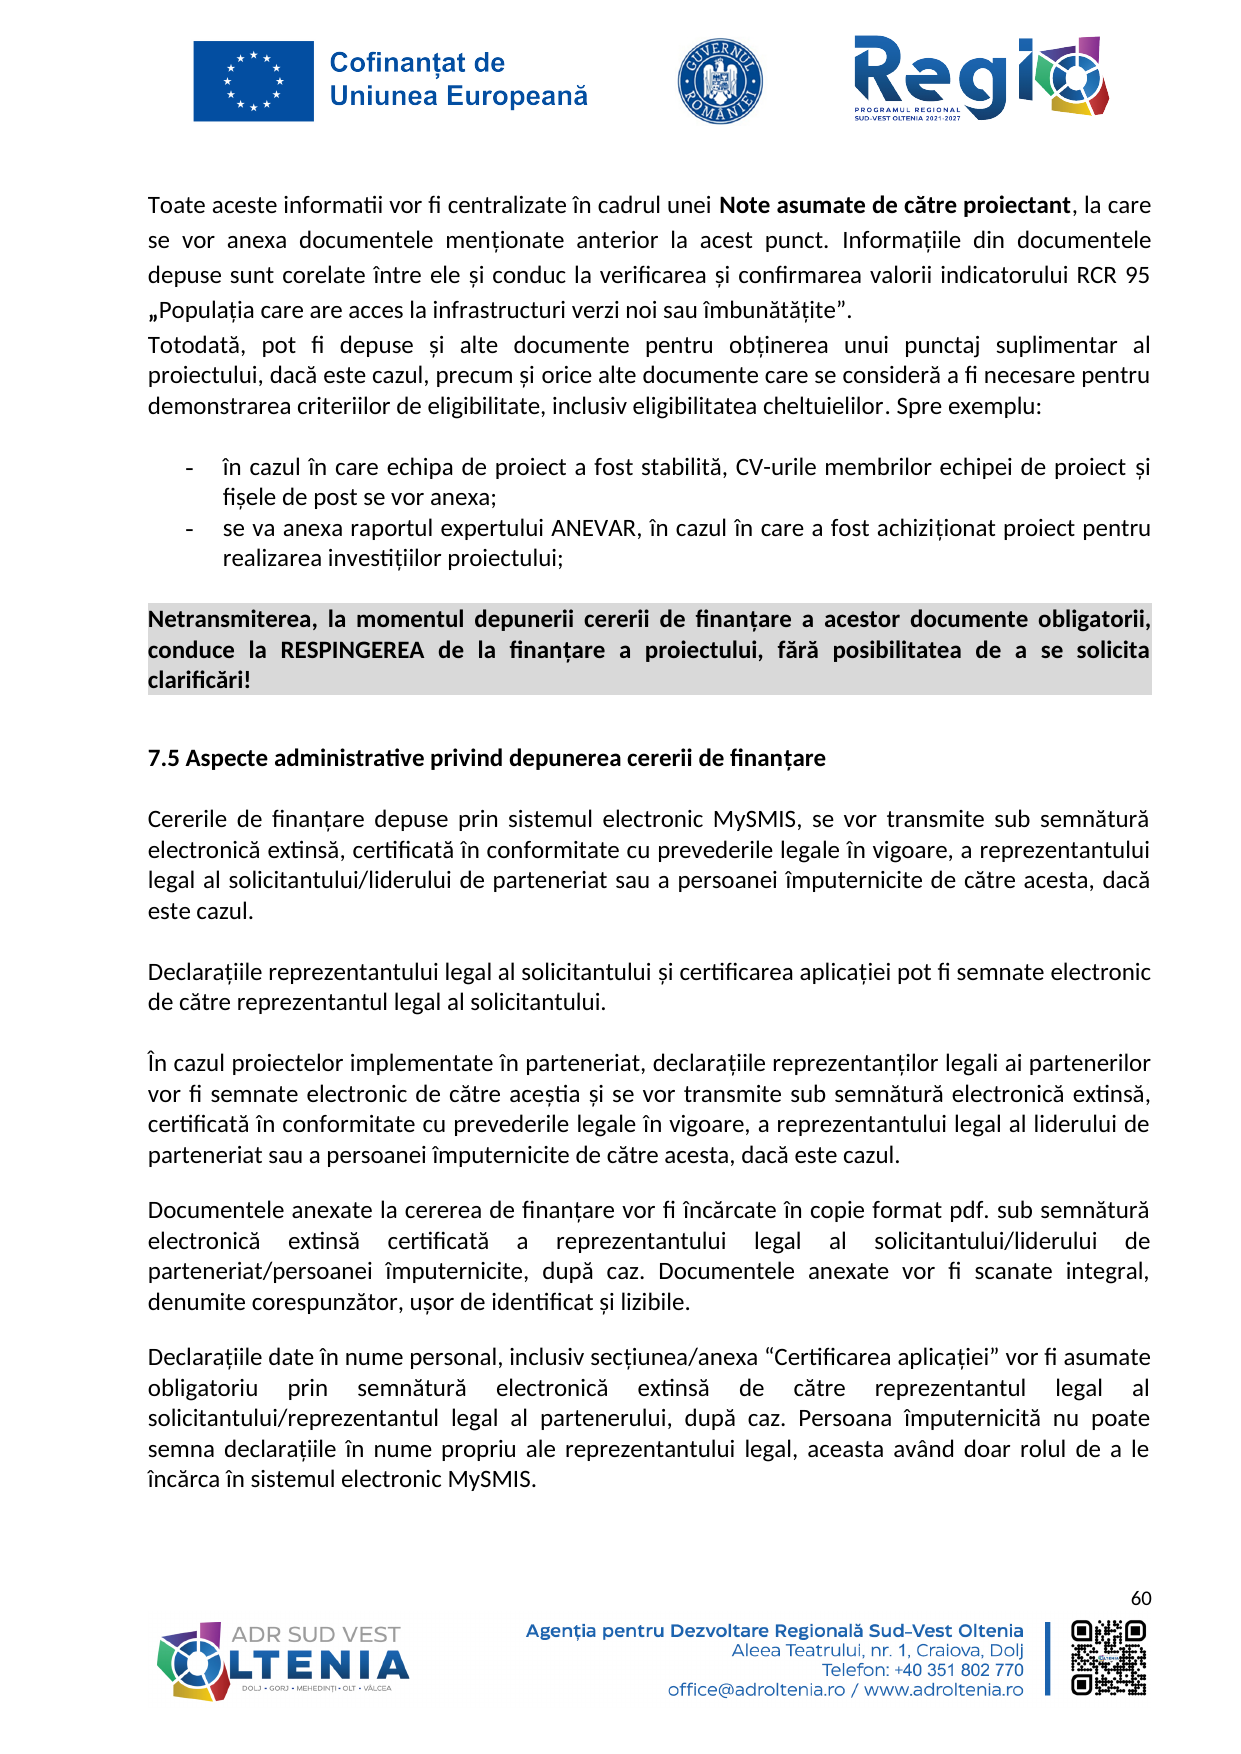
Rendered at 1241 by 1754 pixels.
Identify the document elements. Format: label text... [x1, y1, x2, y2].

picture [852, 34, 1111, 124]
picture [147, 1611, 1151, 1708]
text Declaraţiile reprezentantului legal al solicitantului şi certificarea aplicaţiei pot fi semnate electronic de către reprezentantul legal al solicitantului. [148, 956, 1152, 1017]
list se va anexa raportul expertului ANEVAR, în cazul în care a fost achiziţionat proiect pentru realizarea investiţiilor proiectului; [185, 512, 1152, 573]
text În cazul proiectelor implementate în parteneriat, declaraţiile reprezentanţilor legali ai partenerilor vor fi semnate electronic de către aceştia şi se vor transmite sub semnătură electronică extinsă, certificată în conformitate cu prevederile legale în vigoare, a reprezentantului legal al liderului de parteneriat sau a persoanei împuternicite de către acesta, dacă este cazul. [148, 1047, 1152, 1169]
text Documentele anexate la cererea de finanțare vor fi încărcate în copie format pdf. sub semnătură electronică extinsă certificată a reprezentantului legal al solicitantului/liderului de parteneriat/persoanei împuternicite, după caz. Documentele anexate vor fi scanate integral, denumite corespunzător, ușor de identificat și lizibile. [148, 1194, 1152, 1317]
text Netransmiterea, la momentul depunerii cererii de finanțare a acestor documente obligatorii, conduce la RESPINGEREA de la finanțare a proiectului, fără posibilitatea de a se solicita clarificări! [148, 603, 1152, 695]
text Cererile de finanțare depuse prin sistemul electronic MySMIS, se vor transmite sub semnătură electronică extinsă, certificată în conformitate cu prevederile legale în vigoare, a reprezentantului legal al solicitantului/liderului de parteneriat sau a persoanei împuternicite de către acesta, dacă este cazul. [148, 803, 1152, 925]
subtitle 7.5 Aspecte administrative privind depunerea cererii de finanțare [148, 742, 1152, 773]
text Toate aceste informatii vor fi centralizate în cadrul unei Note asumate de către proiectant, la care se vor anexa documentele menţionate anterior la acest punct. Informaţiile din documentele depuse sunt corelate între ele şi conduc la verificarea și confirmarea valorii indicatorului RCR 95 „Populația care are acces la infrastructuri verzi noi sau îmbunătățite”. [148, 189, 1152, 324]
list în cazul în care echipa de proiect a fost stabilită, CV-urile membrilor echipei de proiect şi fişele de post se vor anexa; [185, 451, 1152, 512]
text Declaraţiile date în nume personal, inclusiv secţiunea/anexa “Certificarea aplicaţiei” vor fi asumate obligatoriu prin semnătură electronică extinsă de către reprezentantul legal al solicitantului/reprezentantul legal al partenerului, după caz. Persoana împuternicită nu poate semna declarațiile în nume propriu ale reprezentantului legal, aceasta având doar rolul de a le încărca în sistemul electronic MySMIS. [148, 1342, 1152, 1494]
picture [674, 36, 768, 126]
text Totodată, pot fi depuse și alte documente pentru obţinerea unui punctaj suplimentar al proiectului, dacă este cazul, precum și orice alte documente care se consideră a fi necesare pentru demonstrarea criteriilor de eligibilitate, inclusiv eligibilitatea cheltuielilor. Spre exemplu: [148, 329, 1152, 420]
picture [188, 36, 590, 125]
